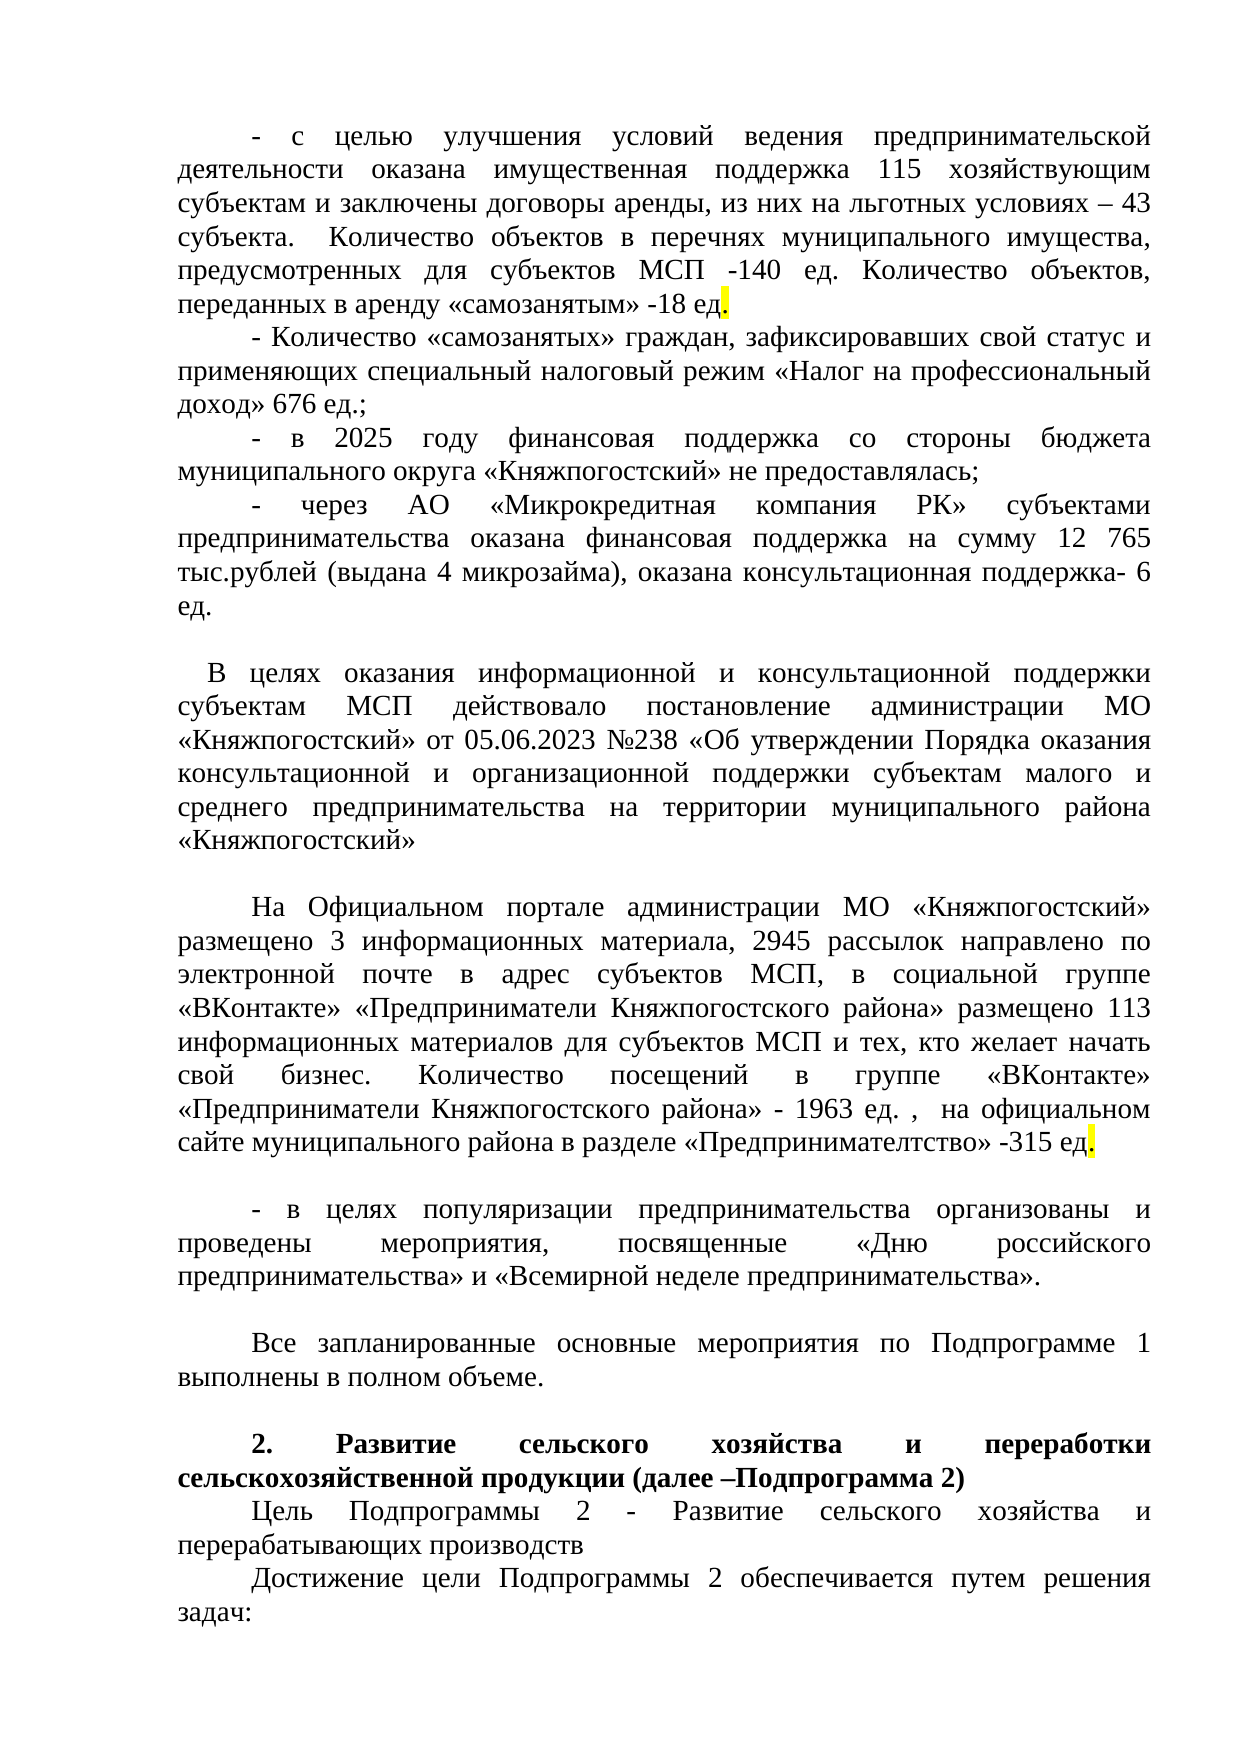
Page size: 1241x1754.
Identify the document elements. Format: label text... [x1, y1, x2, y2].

text На Официальном портале администрации МО «Княжпогостский» размещено 3 информационных материала, 2945 рассылок направлено по электронной почте в адрес субъектов МСП, в социальной группе «ВКонтакте» «Предприниматели Княжпогостского района» размещено 113 информационных материалов для субъектов МСП и тех, кто желает начать свой бизнес. Количество посещений в группе «ВКонтакте» «Предприниматели Княжпогостского района» - 1963 ед. , на официальном сайте муниципального района в разделе «Предпринимателтство» -315 ед. [177, 889, 1152, 1158]
text - Количество «самозанятых» граждан, зафиксировавших свой статус и применяющих специальный налоговый режим «Налог на профессиональный доход» 676 ед.; [177, 319, 1152, 420]
text Цель Подпрограммы 2 - Развитие сельского хозяйства и перерабатывающих производств [177, 1493, 1152, 1560]
text 2. Развитие сельского хозяйства и переработки сельскохозяйственной продукции (далее –Подпрограмма 2) [177, 1426, 1152, 1493]
text - с целью улучшения условий ведения предпринимательской деятельности оказана имущественная поддержка 115 хозяйствующим субъектам и заключены договоры аренды, из них на льготных условиях – 43 субъекта. Количество объектов в перечнях муниципального имущества, предусмотренных для субъектов МСП -140 ед. Количество объектов, переданных в аренду «самозанятым» -18 ед. [177, 118, 1152, 319]
text Достижение цели Подпрограммы 2 обеспечивается путем решения задач: [177, 1560, 1152, 1627]
text - через АО «Микрокредитная компания РК» субъектами предпринимательства оказана финансовая поддержка на сумму 12 765 тыс.рублей (выдана 4 микрозайма), оказана консультационная поддержка- 6 ед. [177, 487, 1152, 621]
text - в 2025 году финансовая поддержка со стороны бюджета муниципального округа «Княжпогостский» не предоставлялась; [177, 420, 1152, 487]
text Все запланированные основные мероприятия по Подпрограмме 1 выполнены в полном объеме. [177, 1326, 1152, 1393]
text В целях оказания информационной и консультационной поддержки субъектам МСП действовало постановление администрации МО «Княжпогостский» от 05.06.2023 №238 «Об утверждении Порядка оказания консультационной и организационной поддержки субъектам малого и среднего предпринимательства на территории муниципального района «Княжпогостский» [177, 655, 1152, 856]
text - в целях популяризации предпринимательства организованы и проведены мероприятия, посвященные «Дню российского предпринимательства» и «Всемирной неделе предпринимательства». [177, 1191, 1152, 1292]
